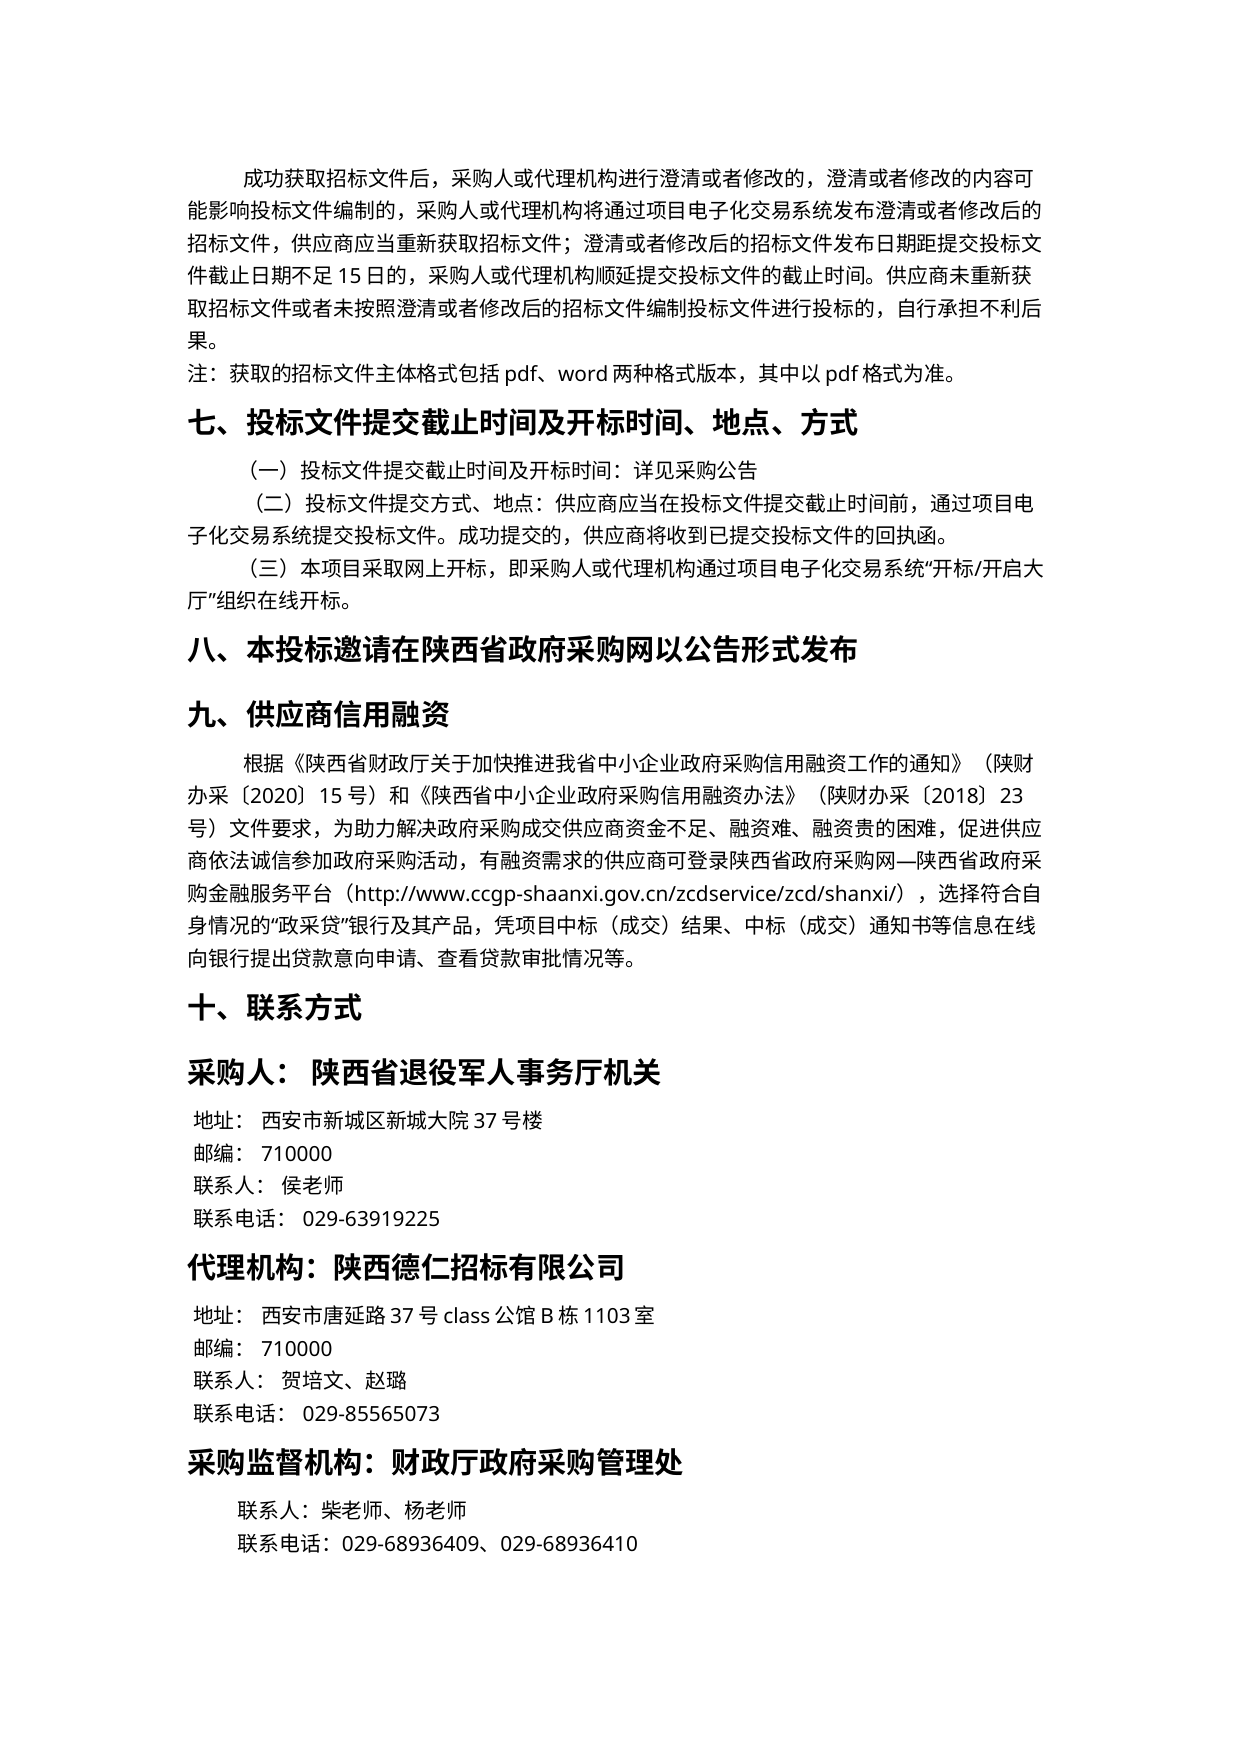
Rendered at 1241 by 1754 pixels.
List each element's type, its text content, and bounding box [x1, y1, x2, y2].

text （一）投标文件提交截止时间及开标时间：详见采购公告 [187, 454, 1053, 487]
text 注：获取的招标文件主体格式包括pdf、word两种格式版本，其中以pdf格式为准。 [187, 357, 1053, 389]
text 邮编： 710000 [187, 1137, 1053, 1169]
text （三）本项目采取网上开标，即采购人或代理机构通过项目电子化交易系统“开标/开启大厅”组织在线开标。 [187, 552, 1053, 617]
text 地址： 西安市唐延路37号class公馆B栋1103室 [187, 1299, 1053, 1332]
text 联系人： 贺培文、赵璐 [187, 1364, 1053, 1397]
text 七、投标文件提交截止时间及开标时间、地点、方式 [187, 389, 1053, 454]
text 九、供应商信用融资 [187, 682, 1053, 747]
text 联系人： 侯老师 [187, 1169, 1053, 1202]
text 十、联系方式 [187, 974, 1053, 1039]
text 代理机构：陕西德仁招标有限公司 [187, 1234, 1053, 1299]
text 根据《陕西省财政厅关于加快推进我省中小企业政府采购信用融资工作的通知》（陕财办采〔2020〕15 号）和《陕西省中小企业政府采购信用融资办法》（陕财办采〔2018〕23 号）文件要求，为助力解决政府采购成交供应商资金不足、融资难、融资贵的困难，促进供应商依法诚信参加政府采购活动，有融资需求的供应商可登录陕西省政府采购网—陕西省政府采购金融服务平台（http://www.ccgp-shaanxi.gov.cn/zcdservice/zcd/shanxi/），选择符合自身情况的“政采贷”银行及其产品，凭项目中标（成交）结果、中标（成交）通知书等信息在线向银行提出贷款意向申请、查看贷款审批情况等。 [187, 747, 1053, 974]
text 联系电话： 029-85565073 [187, 1397, 1053, 1429]
text 联系电话：029-68936409、029-68936410 [187, 1527, 1053, 1559]
text 联系人：柴老师、杨老师 [187, 1494, 1053, 1527]
text 成功获取招标文件后，采购人或代理机构进行澄清或者修改的，澄清或者修改的内容可能影响投标文件编制的，采购人或代理机构将通过项目电子化交易系统发布澄清或者修改后的招标文件，供应商应当重新获取招标文件；澄清或者修改后的招标文件发布日期距提交投标文件截止日期不足15日的，采购人或代理机构顺延提交投标文件的截止时间。供应商未重新获取招标文件或者未按照澄清或者修改后的招标文件编制投标文件进行投标的，自行承担不利后果。 [187, 162, 1053, 357]
text 邮编： 710000 [187, 1332, 1053, 1364]
text 八、本投标邀请在陕西省政府采购网以公告形式发布 [187, 617, 1053, 682]
text 采购监督机构：财政厅政府采购管理处 [187, 1429, 1053, 1494]
text 采购人： 陕西省退役军人事务厅机关 [187, 1039, 1053, 1104]
text 联系电话： 029-63919225 [187, 1202, 1053, 1234]
text （二）投标文件提交方式、地点：供应商应当在投标文件提交截止时间前，通过项目电子化交易系统提交投标文件。成功提交的，供应商将收到已提交投标文件的回执函。 [187, 487, 1053, 552]
text 地址： 西安市新城区新城大院37号楼 [187, 1104, 1053, 1137]
